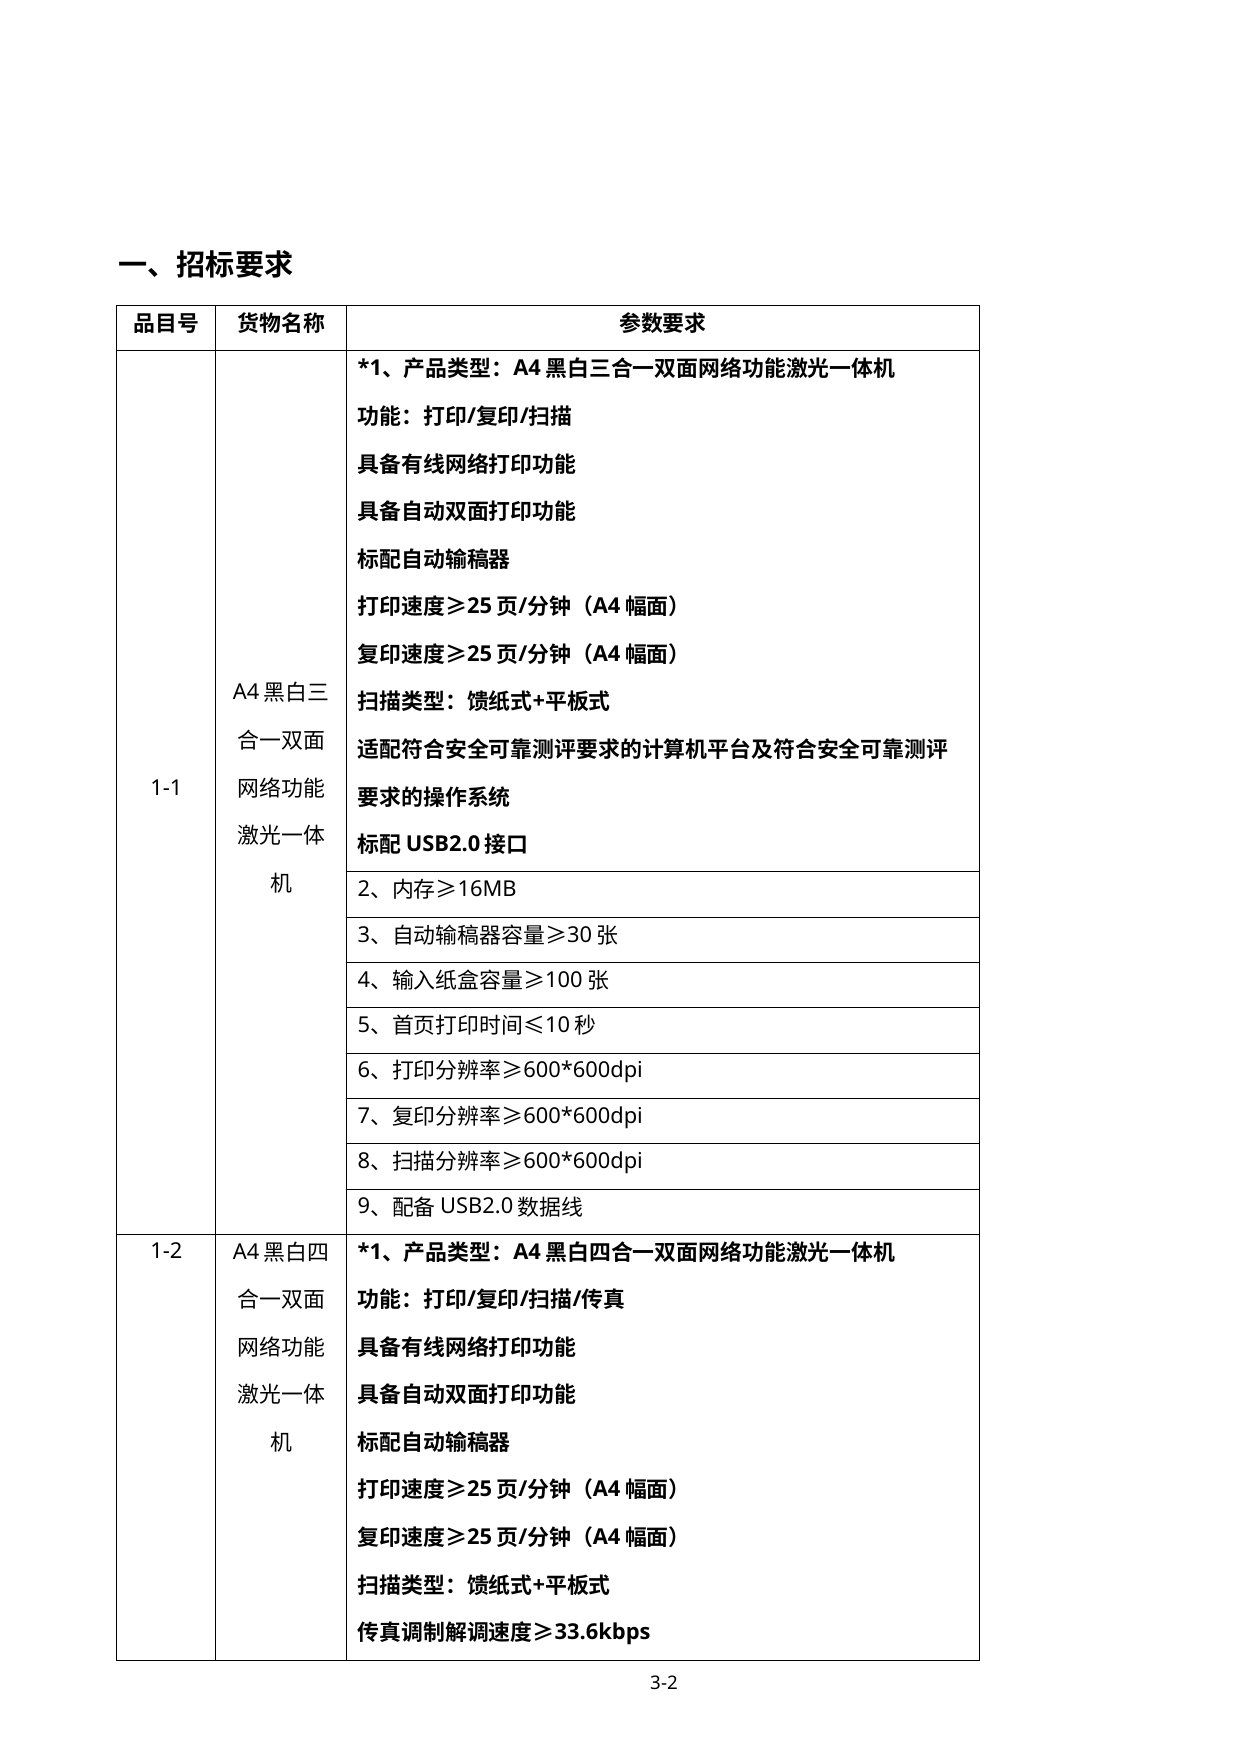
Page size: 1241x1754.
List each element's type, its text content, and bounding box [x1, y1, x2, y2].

table_header 参数要求 [347, 306, 979, 350]
table_cell A4黑白三合一双面网络功能激光一体机 [216, 351, 346, 1234]
table_cell *1、产品类型：A4黑白三合一双面网络功能激光一体机 功能：打印/复印/扫描 具备有线网络打印功能 具备自动双面打印功能 标配自动输稿器 打印速度≥25页/分钟（A4幅面） 复印速度≥25页/分钟（A4幅面） 扫描类型：馈纸式+平板式 适配符合安全可靠测评要求的计算机平台及符合安全可靠测评要求的操作系统 标配USB2.0接口 [347, 351, 979, 871]
table_cell 1-1 [117, 351, 215, 1234]
table_cell 1-2 [117, 1235, 215, 1659]
table_header 品目号 [117, 306, 215, 350]
table_cell 8、扫描分辨率≥600*600dpi [347, 1144, 979, 1188]
table_cell *1、产品类型：A4黑白四合一双面网络功能激光一体机 功能：打印/复印/扫描/传真 具备有线网络打印功能 具备自动双面打印功能 标配自动输稿器 打印速度≥25页/分钟（A4幅面） 复印速度≥25页/分钟（A4幅面） 扫描类型：馈纸式+平板式 传真调制解调速度≥33.6kbps 适配符合安全可靠测评要求的计算机平台及符合安全可靠测评要求的操作系统 标配USB2.0接口 [347, 1235, 979, 1659]
table_cell 9、配备USB2.0数据线 [347, 1190, 979, 1234]
table_cell 3、自动输稿器容量≥30张 [347, 918, 979, 962]
table_cell 2、内存≥16MB [347, 872, 979, 917]
table_cell 6、打印分辨率≥600*600dpi [347, 1054, 979, 1098]
table_cell 4、输入纸盒容量≥100张 [347, 963, 979, 1007]
table_cell 5、首页打印时间≤10秒 [347, 1008, 979, 1052]
table_header 货物名称 [216, 306, 346, 350]
table_cell A4黑白四合一双面网络功能激光一体机 [216, 1235, 346, 1659]
text 一、招标要求 [118, 242, 1152, 284]
table_cell 7、复印分辨率≥600*600dpi [347, 1099, 979, 1143]
